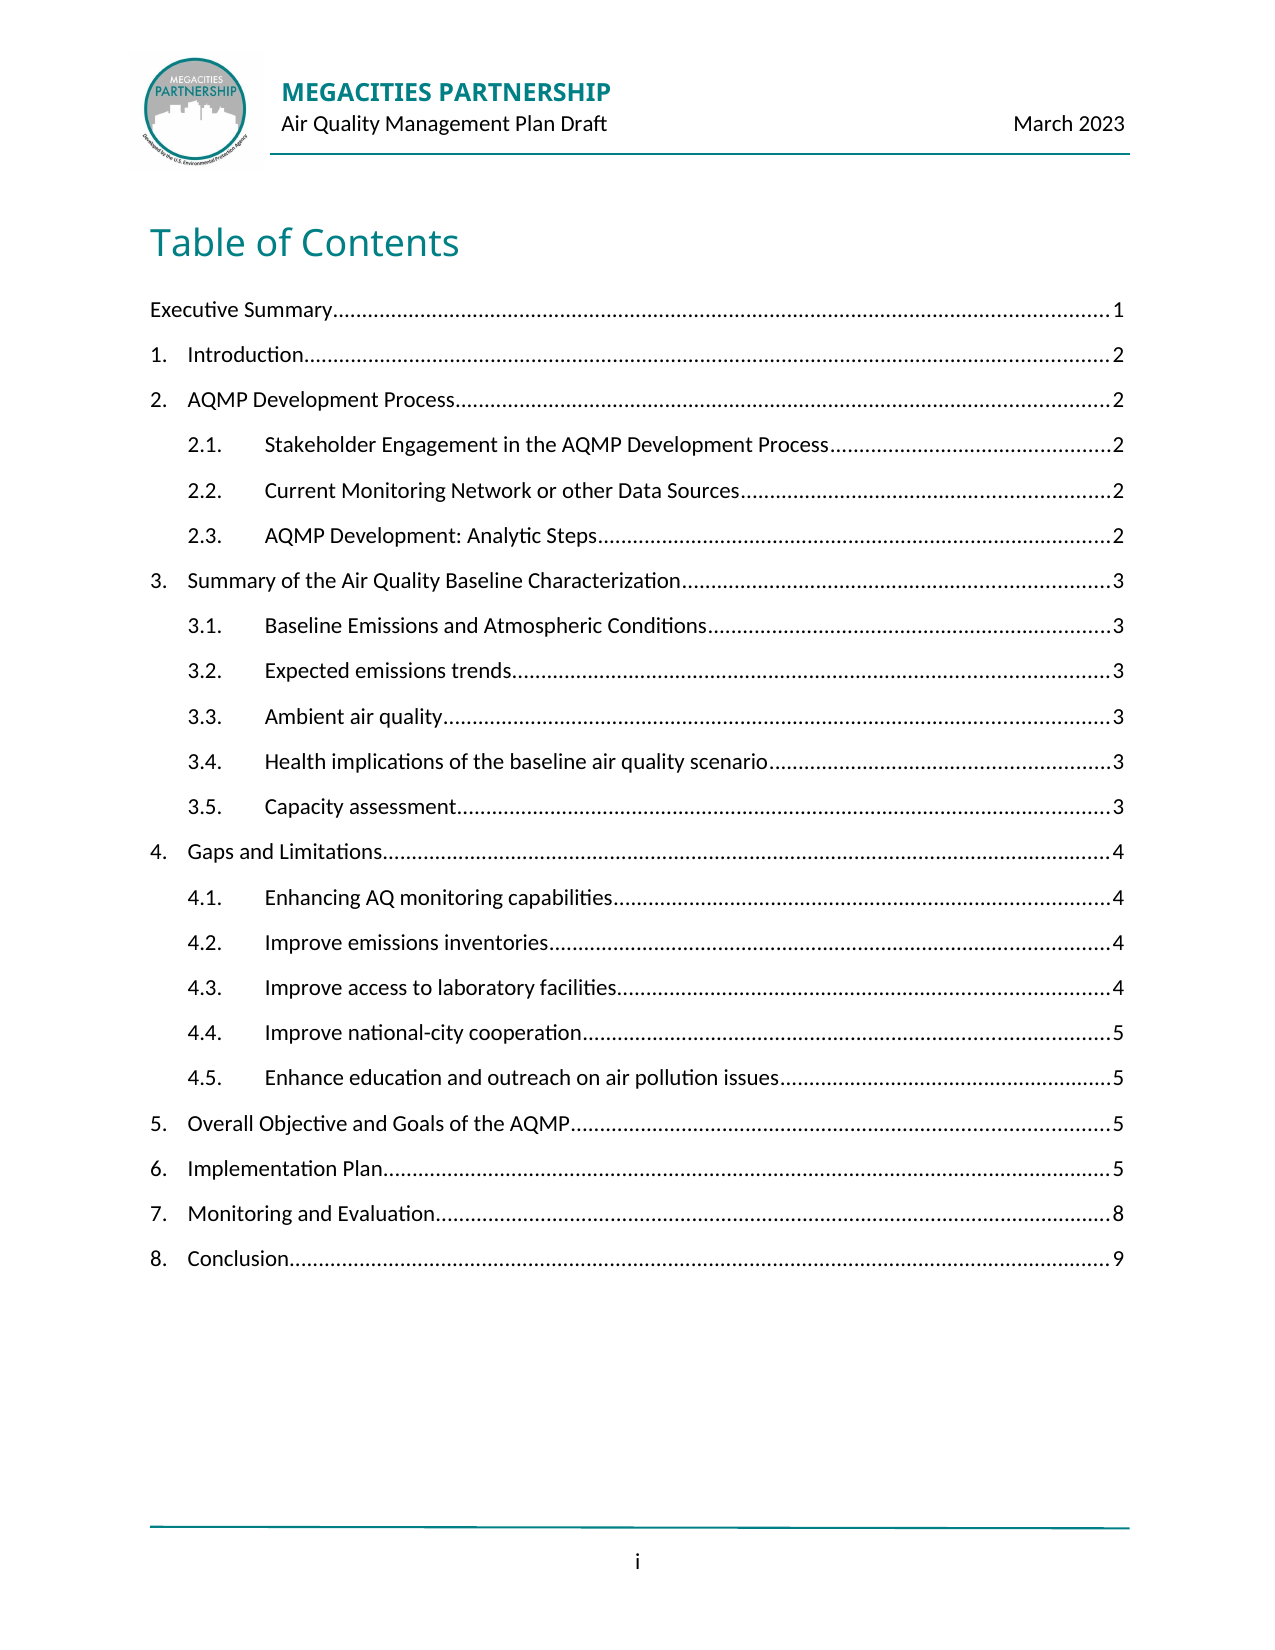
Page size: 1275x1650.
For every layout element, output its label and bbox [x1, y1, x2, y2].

picture [130, 51, 264, 171]
